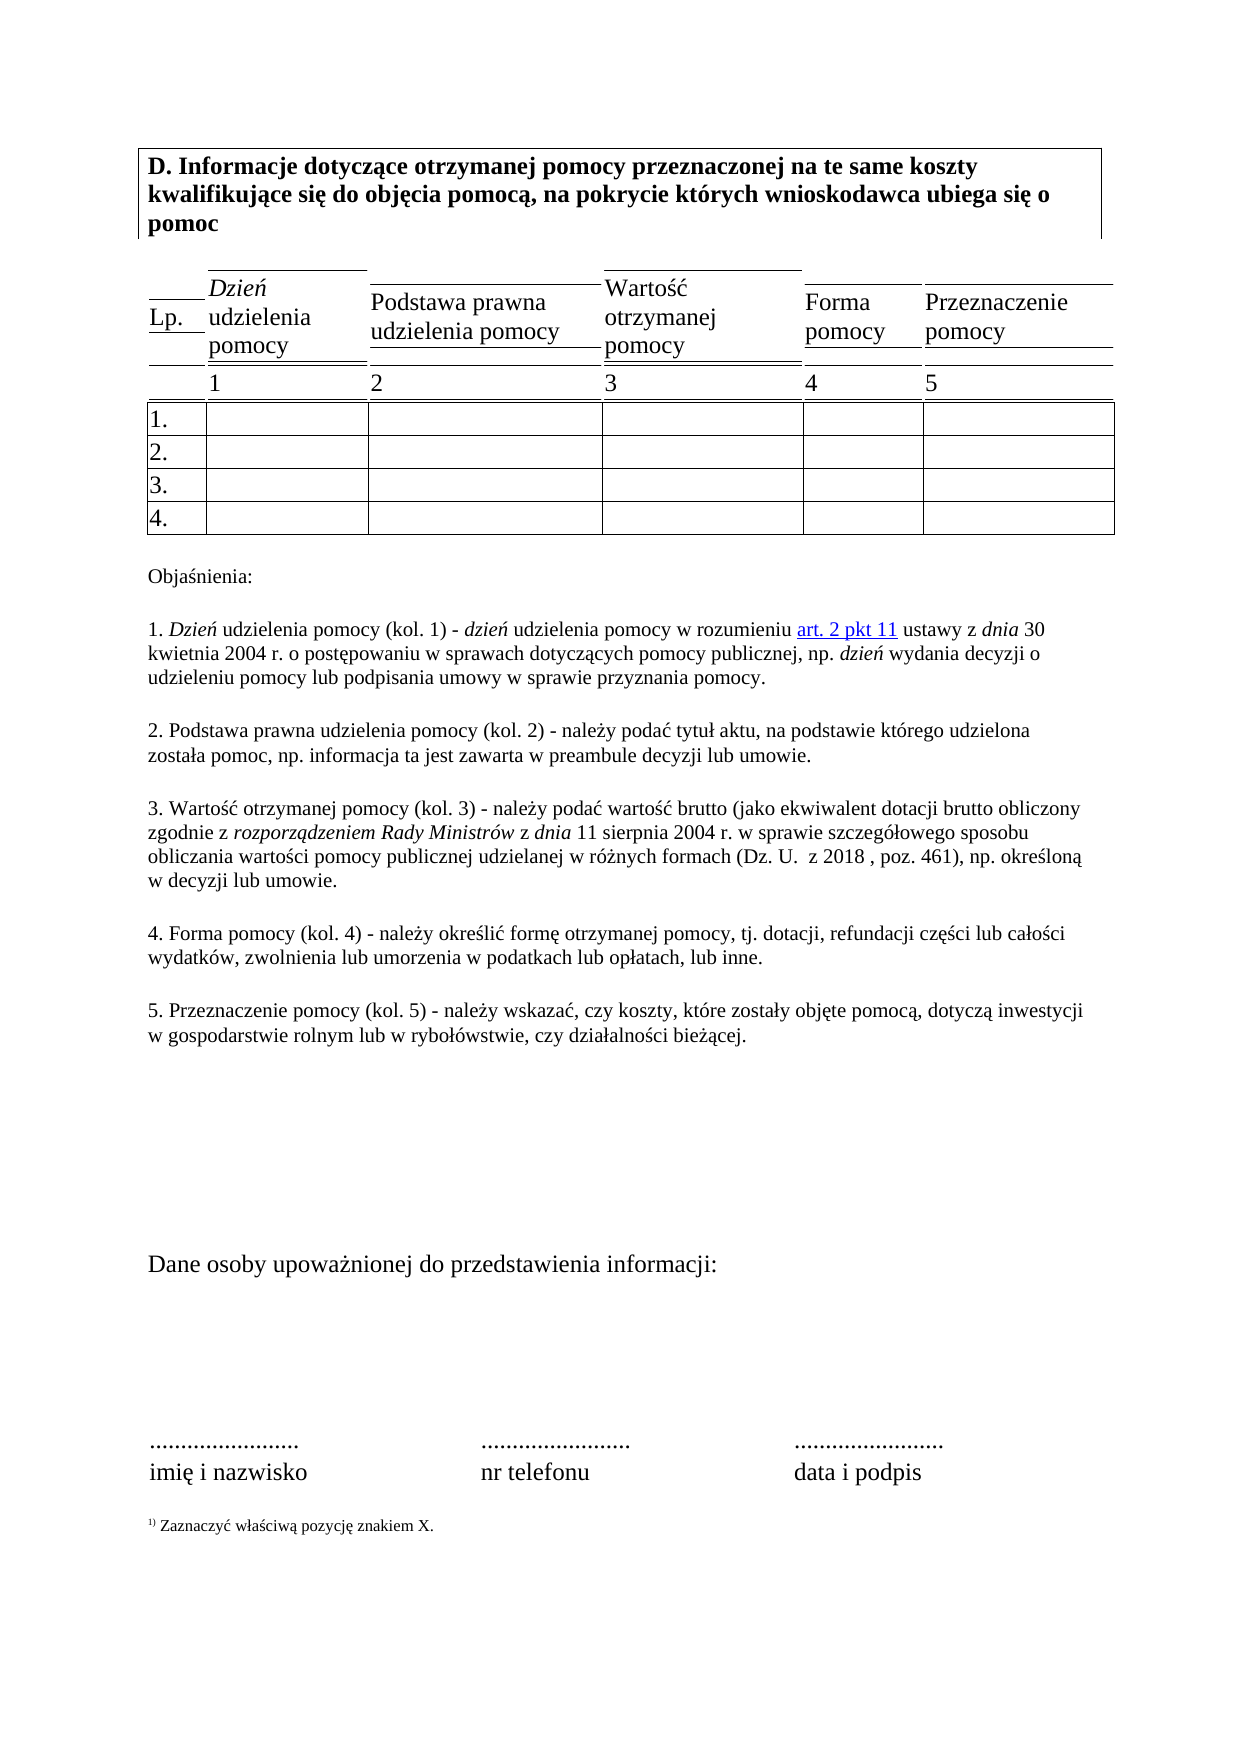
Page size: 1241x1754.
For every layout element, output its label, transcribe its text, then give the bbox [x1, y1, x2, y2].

table_header ........................ [792, 1423, 1107, 1455]
table_cell data i podpis [792, 1455, 1107, 1487]
table_cell [369, 469, 602, 501]
text 3. Wartość otrzymanej pomocy (kol. 3) - należy podać wartość brutto (jako ekwiwalent dotacji brutto obliczony zgodnie z rozporządzeniem Rady Ministrów z dnia 11 sierpnia 2004 r. w sprawie szczegółowego sposobu obliczania wartości pomocy publicznej udzielanej w różnych formach (Dz. U. z 2018 , poz. 461), np. określoną w decyzji lub umowie. [148, 796, 1093, 892]
table_header Lp. [148, 268, 207, 364]
table_cell [924, 502, 1114, 534]
table_cell 4 [804, 364, 923, 402]
text 4. Forma pomocy (kol. 4) - należy określić formę otrzymanej pomocy, tj. dotacji, refundacji części lub całości wydatków, zwolnienia lub umorzenia w podatkach lub opłatach, lub inne. [148, 921, 1093, 969]
text 2. Podstawa prawna udzielenia pomocy (kol. 2) - należy podać tytuł aktu, na podstawie którego udzielona została pomoc, np. informacja ta jest zawarta w preambule decyzji lub umowie. [148, 718, 1093, 767]
table_cell [148, 364, 207, 402]
table_cell [369, 502, 602, 534]
table_cell [603, 436, 803, 468]
table_header Dzień udzielenia pomocy [207, 268, 369, 364]
table_cell [804, 502, 923, 534]
table_cell [369, 403, 602, 435]
table_cell 4. [148, 502, 206, 534]
table_cell [924, 403, 1114, 435]
table_cell 1 [207, 364, 369, 402]
table_cell [603, 502, 803, 534]
text Objaśnienia: [148, 564, 1093, 588]
table_cell 5 [924, 364, 1115, 402]
table_cell imię i nazwisko [148, 1455, 479, 1487]
table_header Podstawa prawna udzielenia pomocy [369, 268, 603, 364]
table_cell [924, 436, 1114, 468]
table_cell [924, 469, 1114, 501]
table_cell 1. [148, 403, 206, 435]
text D. Informacje dotyczące otrzymanej pomocy przeznaczonej na te same koszty kwalifikujące się do objęcia pomocą, na pokrycie których wnioskodawca ubiega się o pomoc [139, 149, 1101, 239]
table_header Wartość otrzymanej pomocy [603, 268, 803, 364]
table_cell 3 [603, 364, 803, 402]
table_header Forma pomocy [804, 268, 923, 364]
text Dane osoby upoważnionej do przedstawienia informacji: [148, 1249, 1093, 1278]
text 5. Przeznaczenie pomocy (kol. 5) - należy wskazać, czy koszty, które zostały objęte pomocą, dotyczą inwestycji w gospodarstwie rolnym lub w rybołówstwie, czy działalności bieżącej. [148, 998, 1093, 1047]
table_cell [207, 403, 368, 435]
table_cell 2. [148, 436, 206, 468]
text 1) Zaznaczyć właściwą pozycję znakiem X. [148, 1516, 1093, 1535]
table_cell [603, 469, 803, 501]
table_header ........................ [148, 1423, 479, 1455]
table_cell [369, 436, 602, 468]
table_cell 3. [148, 469, 206, 501]
text 1. Dzień udzielenia pomocy (kol. 1) - dzień udzielenia pomocy w rozumieniu art. 2 pkt 11 ustawy z dnia 30 kwietnia 2004 r. o postępowaniu w sprawach dotyczących pomocy publicznej, np. dzień wydania decyzji o udzieleniu pomocy lub podpisania umowy w sprawie przyznania pomocy. [148, 617, 1093, 689]
table_cell [207, 502, 368, 534]
table_header Przeznaczenie pomocy [924, 268, 1115, 364]
table_cell [207, 469, 368, 501]
table_cell [804, 403, 923, 435]
table_cell [207, 436, 368, 468]
table_cell [804, 436, 923, 468]
table_cell [804, 469, 923, 501]
table_cell 2 [369, 364, 603, 402]
table_cell [603, 403, 803, 435]
table_cell nr telefonu [479, 1455, 792, 1487]
table_header ........................ [479, 1423, 792, 1455]
